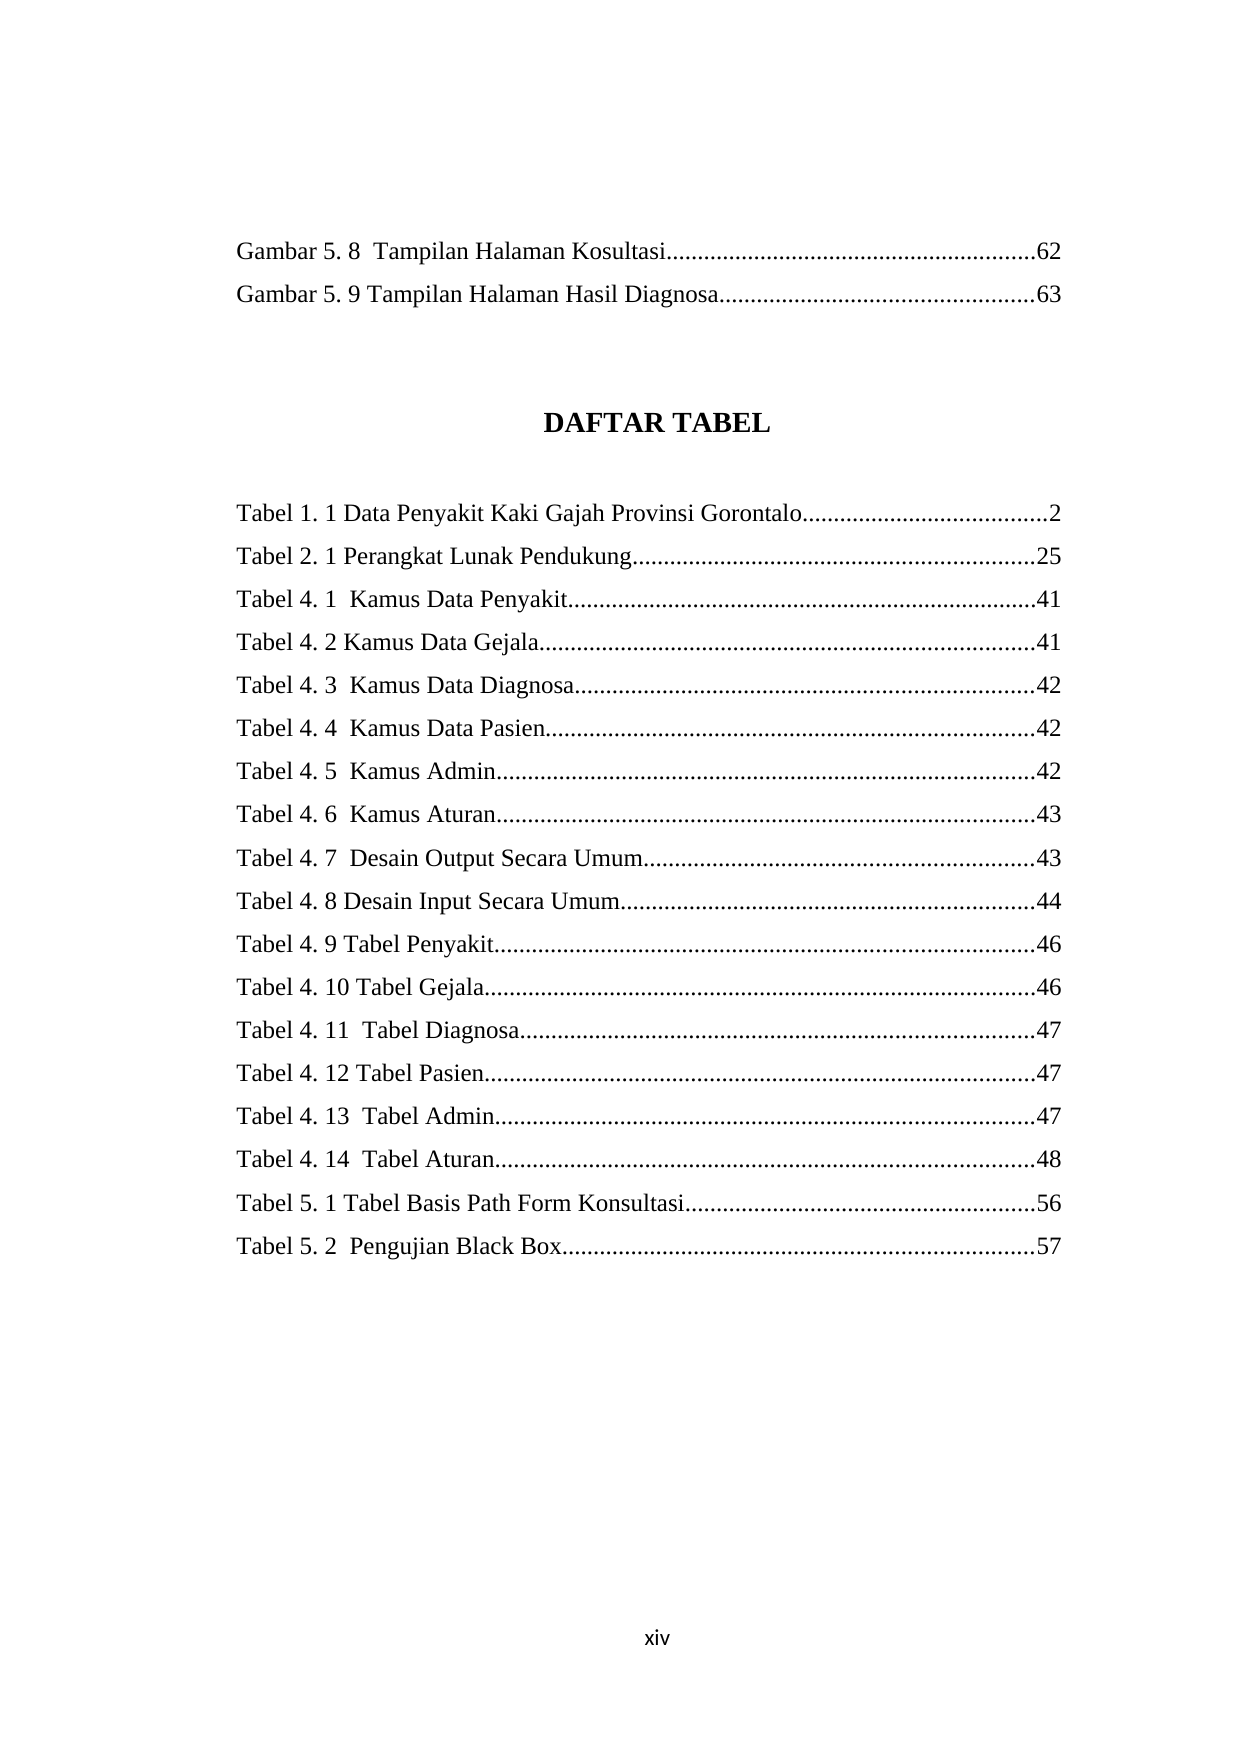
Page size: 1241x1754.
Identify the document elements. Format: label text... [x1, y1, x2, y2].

text Tabel 4. 10 Tabel Gejala 46 [236, 972, 1078, 1001]
subtitle DAFTAR TABEL [236, 405, 1078, 438]
text Gambar 5. 9 Tampilan Halaman Hasil Diagnosa 63 [236, 279, 1078, 308]
text Tabel 5. 2 Pengujian Black Box 57 [236, 1231, 1078, 1259]
text Tabel 2. 1 Perangkat Lunak Pendukung 25 [236, 541, 1078, 569]
text Tabel 4. 4 Kamus Data Pasien 42 [236, 713, 1078, 742]
text Tabel 4. 12 Tabel Pasien 47 [236, 1058, 1078, 1087]
text Tabel 5. 1 Tabel Basis Path Form Konsultasi 56 [236, 1188, 1078, 1216]
text Tabel 4. 11 Tabel Diagnosa 47 [236, 1015, 1078, 1044]
text Tabel 4. 9 Tabel Penyakit 46 [236, 929, 1078, 958]
text Tabel 4. 13 Tabel Admin 47 [236, 1101, 1078, 1130]
text Tabel 4. 1 Kamus Data Penyakit 41 [236, 584, 1078, 613]
text Gambar 5. 8 Tampilan Halaman Kosultasi 62 [236, 236, 1078, 265]
text Tabel 4. 3 Kamus Data Diagnosa 42 [236, 670, 1078, 699]
text Tabel 4. 2 Kamus Data Gejala 41 [236, 627, 1078, 656]
text Tabel 4. 14 Tabel Aturan 48 [236, 1144, 1078, 1173]
text Tabel 4. 8 Desain Input Secara Umum 44 [236, 886, 1078, 914]
text Tabel 4. 7 Desain Output Secara Umum 43 [236, 843, 1078, 871]
text Tabel 4. 6 Kamus Aturan 43 [236, 799, 1078, 828]
text Tabel 4. 5 Kamus Admin 42 [236, 756, 1078, 785]
text Tabel 1. 1 Data Penyakit Kaki Gajah Provinsi Gorontalo 2 [236, 498, 1078, 526]
